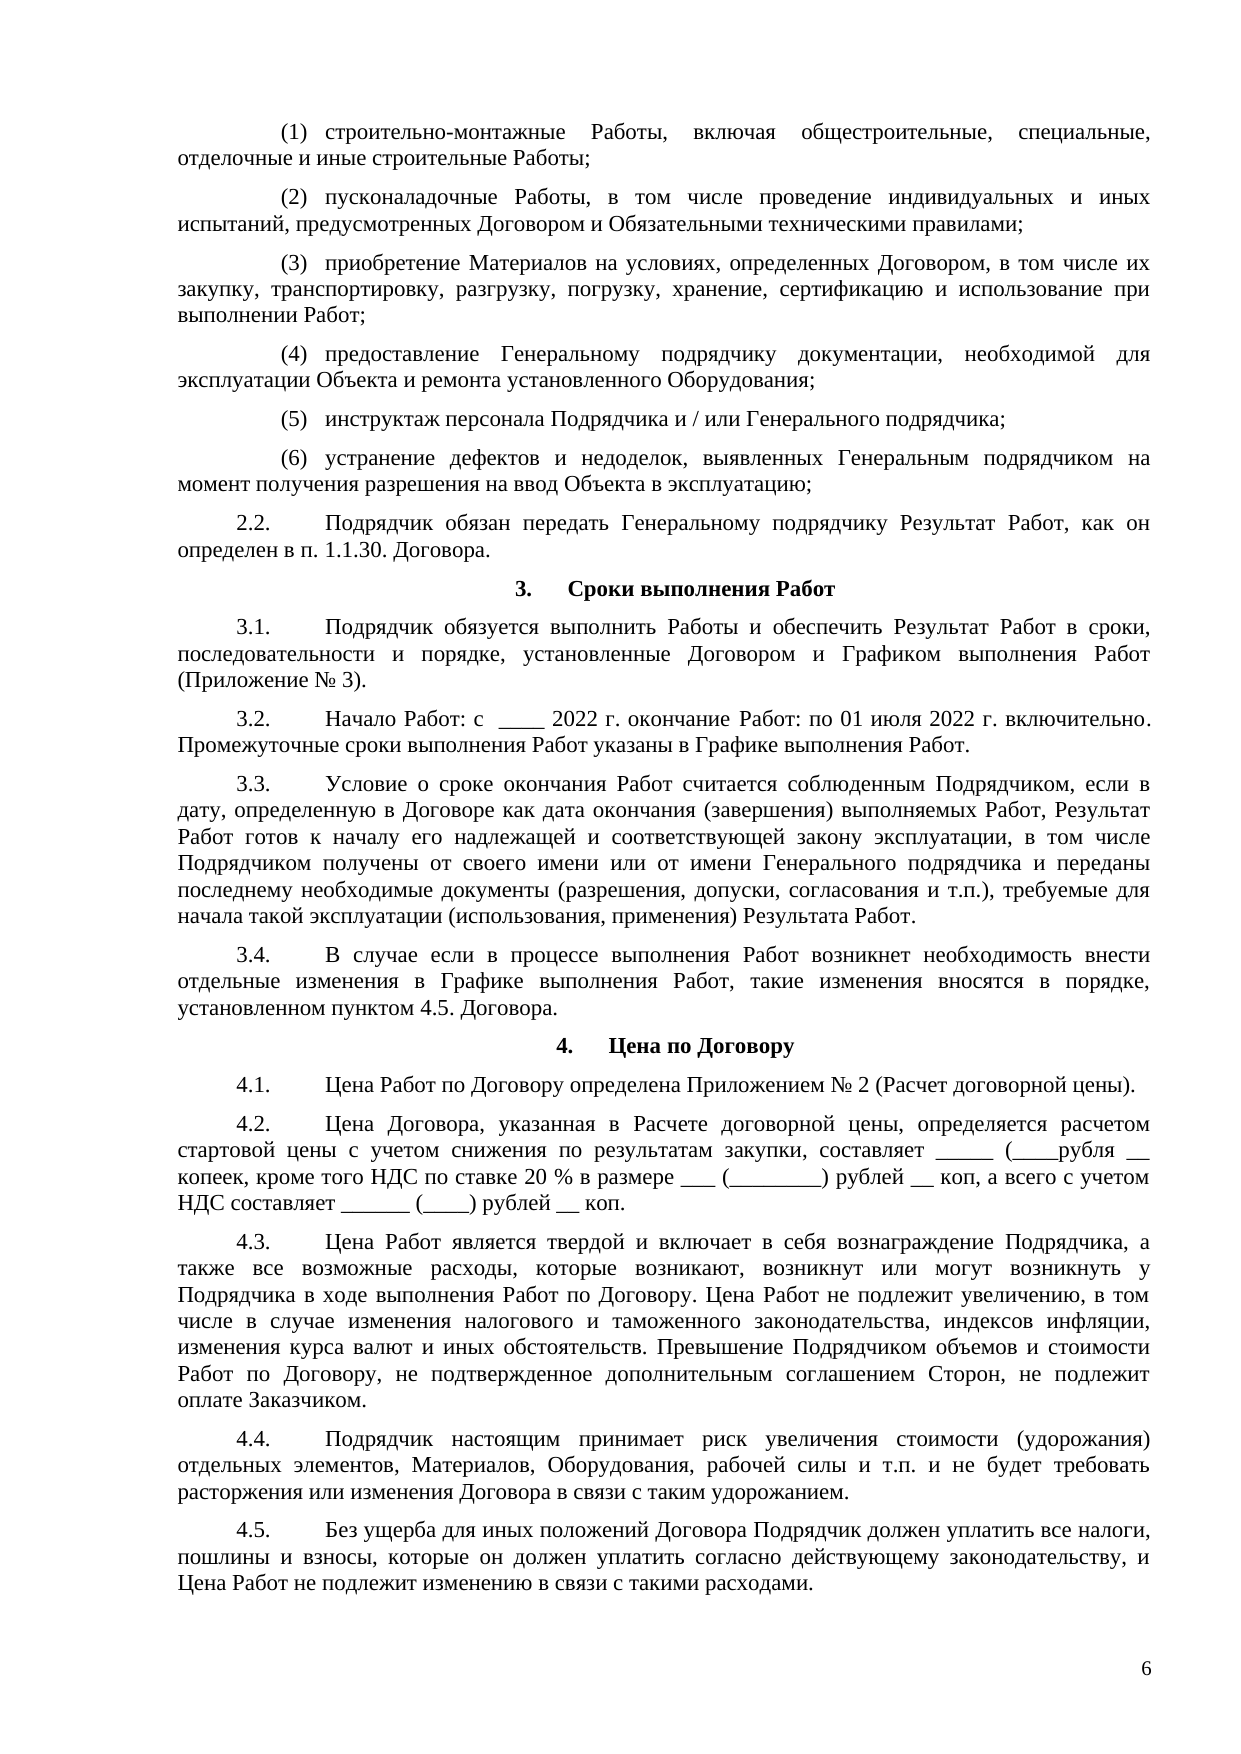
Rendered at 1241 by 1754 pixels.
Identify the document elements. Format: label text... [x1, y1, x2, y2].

text Без ущерба для иных положений Договора Подрядчик должен уплатить все налоги, пошлины и взносы, которые он должен уплатить согласно действующему законодательству, и Цена Работ не подлежит изменению в связи с такими расходами. [177, 1517, 1152, 1596]
text пусконаладочные Работы, в том числе проведение индивидуальных и иных испытаний, предусмотренных Договором и Обязательными техническими правилами; [177, 183, 1152, 236]
text Условие о сроке окончания Работ считается соблюденным Подрядчиком, если в дату, определенную в Договоре как дата окончания (завершения) выполняемых Работ, Результат Работ готов к началу его надлежащей и соответствующей закону эксплуатации, в том числе Подрядчиком получены от своего имени или от имени Генерального подрядчика и переданы последнему необходимые документы (разрешения, допуски, согласования и т.п.), требуемые для начала такой эксплуатации (использования, применения) Результата Работ. [177, 770, 1152, 928]
text В случае если в процессе выполнения Работ возникнет необходимость внести отдельные изменения в Графике выполнения Работ, такие изменения вносятся в порядке, установленном пунктом 35.5. Договора. [177, 941, 1152, 1020]
text Цена Договора, указанная в Расчете договорной цены, определяется расчетом стартовой цены с учетом снижения по результатам закупки, составляет _____ (____рубля __ копеек, кроме того НДС по ставке 20 % в размере ___ (________) рублей __ коп, а всего с учетом НДС составляет ______ (____) рублей __ коп. [177, 1110, 1152, 1216]
text Подрядчик обязуется выполнить Работы и обеспечить Результат Работ в сроки, последовательности и порядке, установленные Договором и Графиком выполнения Работ (Приложение № 3). [177, 613, 1152, 692]
text Цена Работ по Договору определена Приложением № 2 (Расчет договорной цены). [177, 1071, 1152, 1098]
text приобретение Материалов на условиях, определенных Договором, в том числе их закупку, транспортировку, разгрузку, погрузку, хранение, сертификацию и использование при выполнении Работ; [177, 248, 1152, 328]
text строительно-монтажные Работы, включая общестроительные, специальные, отделочные и иные строительные Работы; [177, 118, 1152, 171]
text Начало Работ: с ____ 2022 г. окончание Работ: по 01 июля 2022 г. включительно. Промежуточные сроки выполнения Работ указаны в Графике выполнения Работ. [177, 705, 1152, 758]
text устранение дефектов и недоделок, выявленных Генеральным подрядчиком на момент получения разрешения на ввод Объекта в эксплуатацию; [177, 444, 1152, 497]
text Цена по Договору [177, 1032, 1152, 1059]
text Цена Работ является твердой и включает в себя вознаграждение Подрядчика, а также все возможные расходы, которые возникают, возникнут или могут возникнуть у Подрядчика в ходе выполнения Работ по Договору. Цена Работ не подлежит увеличению, в том числе в случае изменения налогового и таможенного законодательства, индексов инфляции, изменения курса валют и иных обстоятельств. Превышение Подрядчиком объемов и стоимости Работ по Договору, не подтвержденное дополнительным соглашением Сторон, не подлежит оплате Заказчиком. [177, 1228, 1152, 1412]
text Подрядчик настоящим принимает риск увеличения стоимости (удорожания) отдельных элементов, Материалов, Оборудования, рабочей силы и т.п. и не будет требовать расторжения или изменения Договора в связи с таким удорожанием. [177, 1425, 1152, 1504]
text инструктаж персонала Подрядчика и / или Генерального подрядчика; [177, 405, 1152, 432]
text предоставление Генеральному подрядчику документации, необходимой для эксплуатации Объекта и ремонта установленного Оборудования; [177, 340, 1152, 393]
text Подрядчик обязан передать Генеральному подрядчику Результат Работ, как он определен в п. 1.1.30. Договора. [177, 509, 1152, 562]
text Сроки выполнения Работ [177, 574, 1152, 601]
